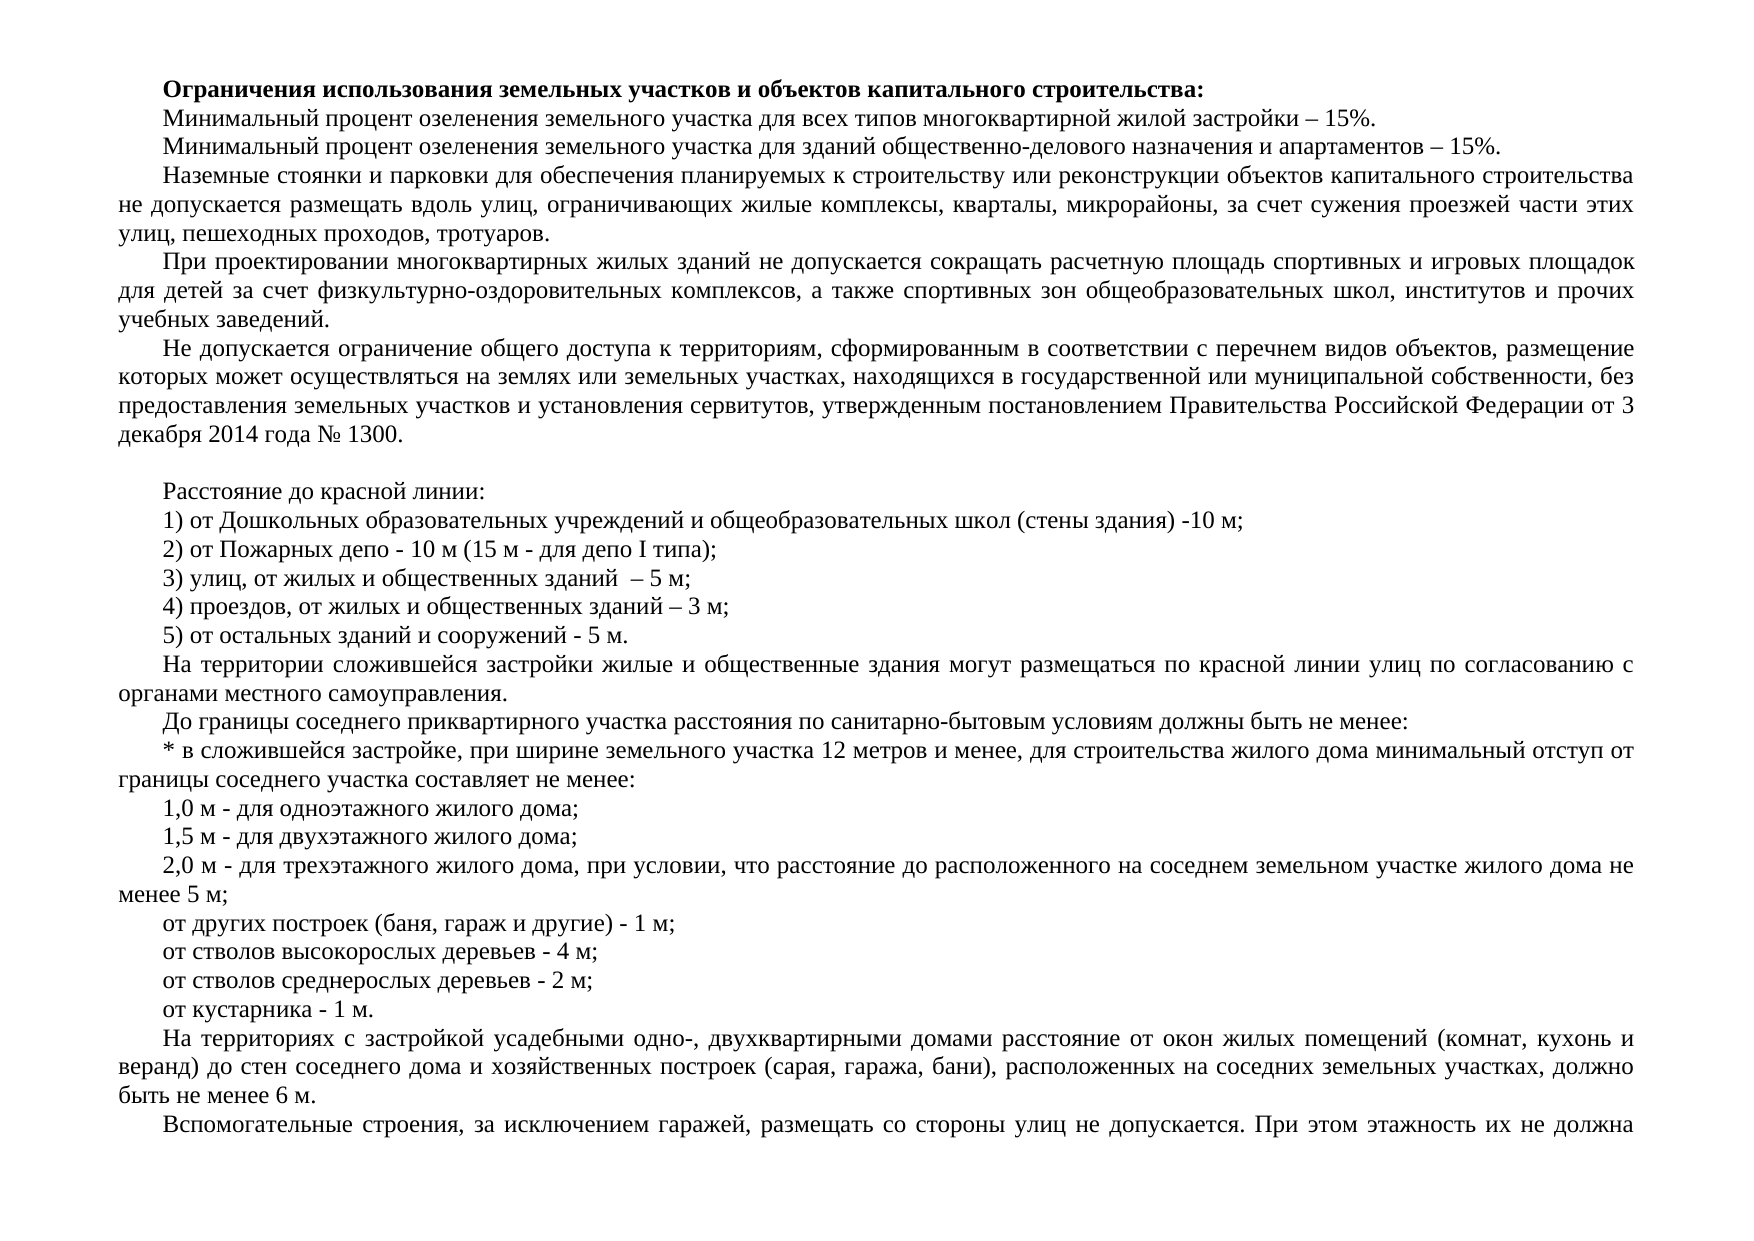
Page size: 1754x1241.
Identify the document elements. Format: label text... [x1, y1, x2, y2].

text от стволов высокорослых деревьев - 4 м; [118, 936, 1636, 965]
text Ограничения использования земельных участков и объектов капитального строительства: [118, 74, 1636, 103]
text Минимальный процент озеленения земельного участка для зданий общественно-делового назначения и апартаментов – 15%. [118, 131, 1636, 160]
text * в сложившейся застройке, при ширине земельного участка 12 метров и менее, для строительства жилого дома минимальный отступ от границы соседнего участка составляет не менее: [118, 735, 1636, 793]
text 1,5 м - для двухэтажного жилого дома; [118, 821, 1636, 850]
text 1,0 м - для одноэтажного жилого дома; [118, 793, 1636, 821]
text от кустарника - 1 м. [118, 994, 1636, 1023]
text Не допускается ограничение общего доступа к территориям, сформированным в соответствии с перечнем видов объектов, размещение которых может осуществляться на землях или земельных участках, находящихся в государственной или муниципальной собственности, без предоставления земельных участков и установления сервитутов, утвержденным постановлением Правительства Российской Федерации от 3 декабря 2014 года № 1300. [118, 333, 1636, 448]
text До границы соседнего приквартирного участка расстояния по санитарно-бытовым условиям должны быть не менее: [118, 706, 1636, 735]
text 2,0 м - для трехэтажного жилого дома, при условии, что расстояние до расположенного на соседнем земельном участке жилого дома не менее 5 м; [118, 850, 1636, 908]
text На территории сложившейся застройки жилые и общественные здания могут размещаться по красной линии улиц по согласованию с органами местного самоуправления. [118, 649, 1636, 706]
text 2) от Пожарных депо - 10 м (15 м - для депо I типа); [118, 534, 1636, 563]
text Расстояние до красной линии: [118, 476, 1636, 505]
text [118, 1109, 1636, 1138]
text 3) улиц, от жилых и общественных зданий – 5 м; [118, 563, 1636, 591]
text 5) от остальных зданий и сооружений - 5 м. [118, 620, 1636, 649]
text Наземные стоянки и парковки для обеспечения планируемых к строительству или реконструкции объектов капитального строительства не допускается размещать вдоль улиц, ограничивающих жилые комплексы, кварталы, микрорайоны, за счет сужения проезжей части этих улиц, пешеходных проходов, тротуаров. [118, 160, 1636, 246]
text от стволов среднерослых деревьев - 2 м; [118, 965, 1636, 994]
text На территориях с застройкой усадебными одно-, двухквартирными домами расстояние от окон жилых помещений (комнат, кухонь и веранд) до стен соседнего дома и хозяйственных построек (сарая, гаража, бани), расположенных на соседних земельных участках, должно быть не менее 6 м. [118, 1023, 1636, 1109]
text 4) проездов, от жилых и общественных зданий – 3 м; [118, 591, 1636, 620]
text При проектировании многоквартирных жилых зданий не допускается сокращать расчетную площадь спортивных и игровых площадок для детей за счет физкультурно-оздоровительных комплексов, а также спортивных зон общеобразовательных школ, институтов и прочих учебных заведений. [118, 246, 1636, 333]
text Минимальный процент озеленения земельного участка для всех типов многоквартирной жилой застройки – 15%. [118, 103, 1636, 131]
text 1) от Дошкольных образовательных учреждений и общеобразовательных школ (стены здания) -10 м; [118, 505, 1636, 534]
text от других построек (баня, гараж и другие) - 1 м; [118, 908, 1636, 936]
